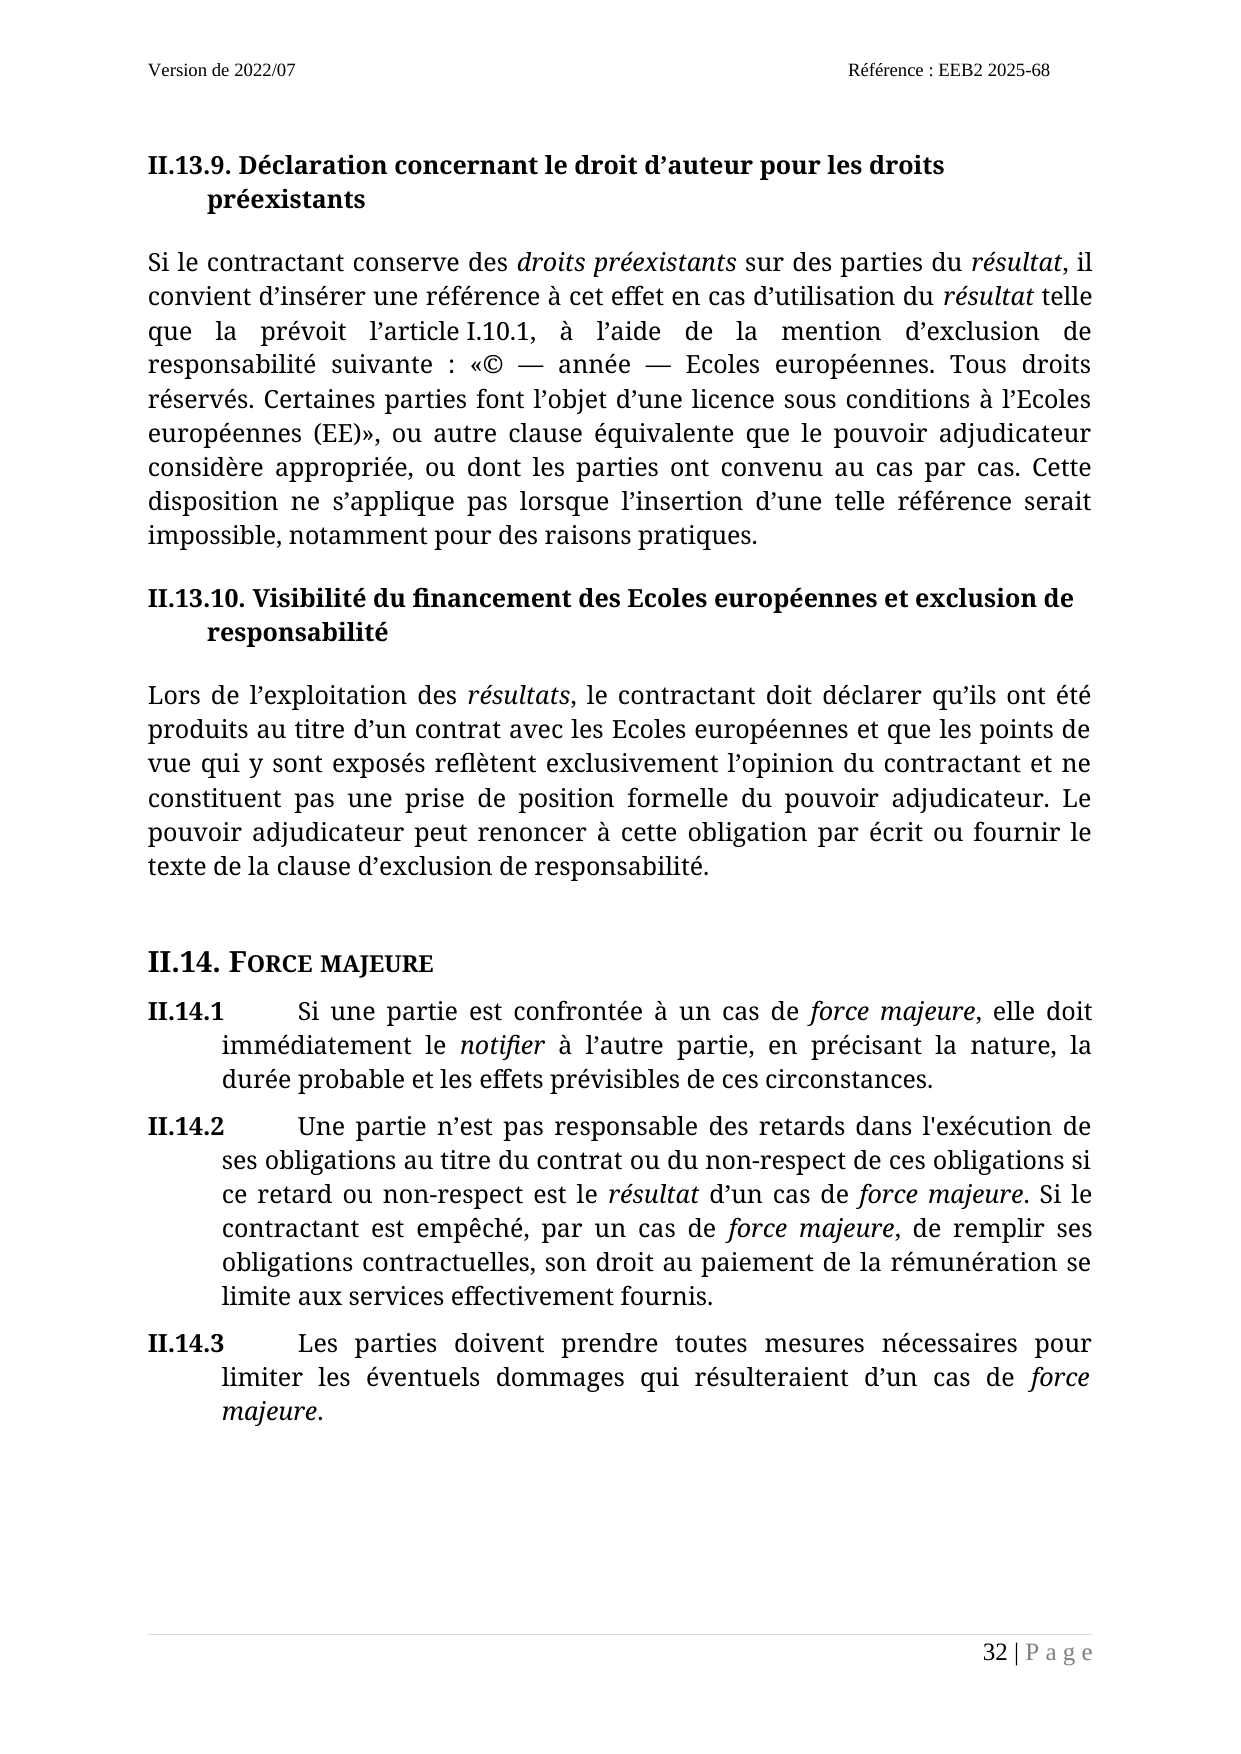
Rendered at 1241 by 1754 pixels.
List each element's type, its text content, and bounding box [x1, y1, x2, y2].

subtitle Visibilité du financement des Ecoles européennes et exclusion de responsabilité [148, 581, 1092, 649]
subtitle Force majeure [148, 941, 1092, 981]
subtitle Déclaration concernant le droit d’auteur pour les droits préexistants [148, 148, 1092, 216]
text Lors de l’exploitation des résultats, le contractant doit déclarer qu’ils ont été produits au titre d’un contrat avec les Ecoles européennes et que les points de vue qui y sont exposés reflètent exclusivement l’opinion du contractant et ne constituent pas une prise de position formelle du pouvoir adjudicateur. Le pouvoir adjudicateur peut renoncer à cette obligation par écrit ou fournir le texte de la clause d’exclusion de responsabilité. [148, 678, 1092, 882]
text Si le contractant conserve des droits préexistants sur des parties du résultat, il convient d’insérer une référence à cet effet en cas d’utilisation du résultat telle que la prévoit l’article I.10.1, à l’aide de la mention d’exclusion de responsabilité suivante : «© — année — Ecoles européennes. Tous droits réservés. Certaines parties font l’objet d’une licence sous conditions à l’Ecoles européennes (EE)», ou autre clause équivalente que le pouvoir adjudicateur considère appropriée, ou dont les parties ont convenu au cas par cas. Cette disposition ne s’applique pas lorsque l’insertion d’une telle référence serait impossible, notamment pour des raisons pratiques. [148, 245, 1092, 552]
text II.14.2 Une partie n’est pas responsable des retards dans l'exécution de ses obligations au titre du contrat ou du non-respect de ces obligations si ce retard ou non-respect est le résultat d’un cas de force majeure. Si le contractant est empêché, par un cas de force majeure, de remplir ses obligations contractuelles, son droit au paiement de la rémunération se limite aux services effectivement fournis. [148, 1108, 1092, 1313]
text II.14.3 Les parties doivent prendre toutes mesures nécessaires pour limiter les éventuels dommages qui résulteraient d’un cas de force majeure. [148, 1325, 1092, 1427]
text II.14.1 Si une partie est confrontée à un cas de force majeure, elle doit immédiatement le notifier à l’autre partie, en précisant la nature, la durée probable et les effets prévisibles de ces circonstances. [148, 994, 1092, 1096]
